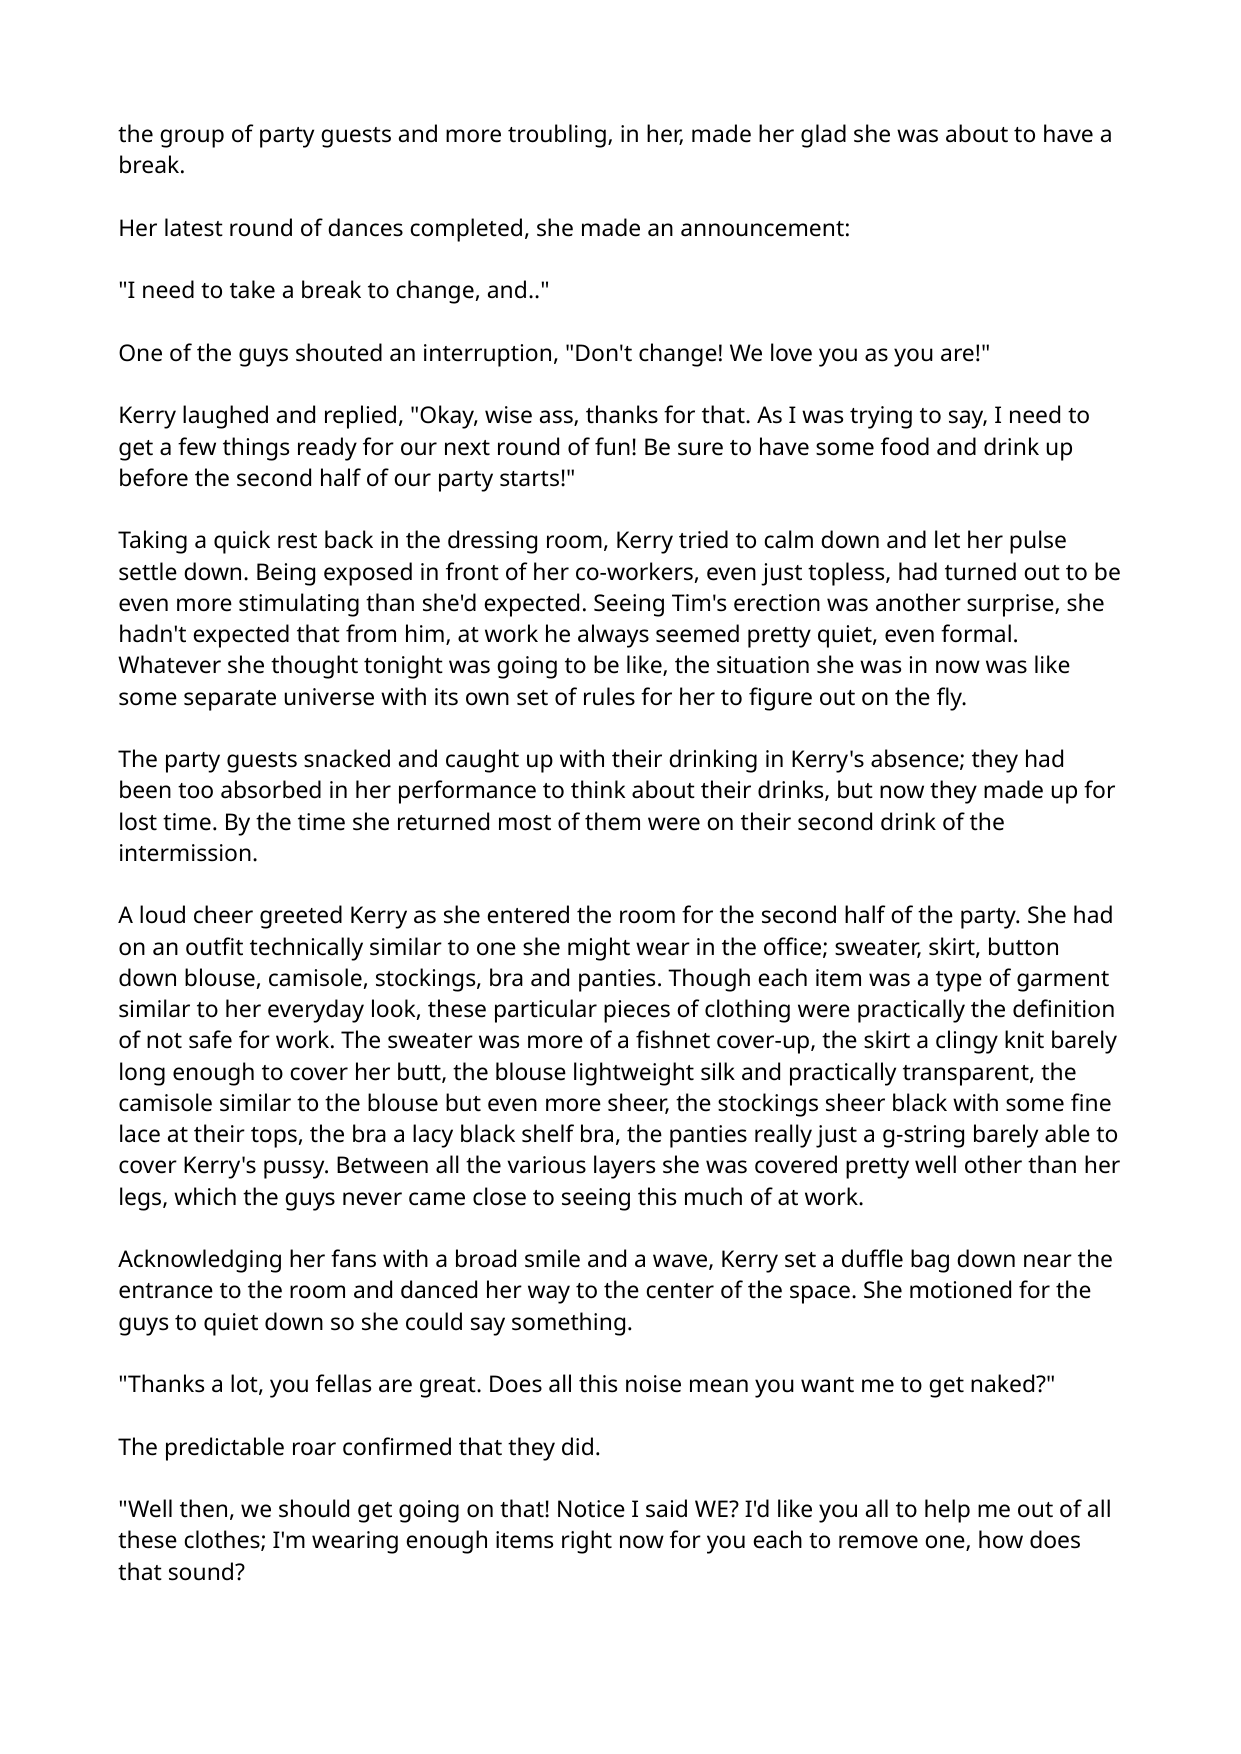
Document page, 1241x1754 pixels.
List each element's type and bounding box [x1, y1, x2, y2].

text [118, 212, 1122, 1618]
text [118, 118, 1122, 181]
